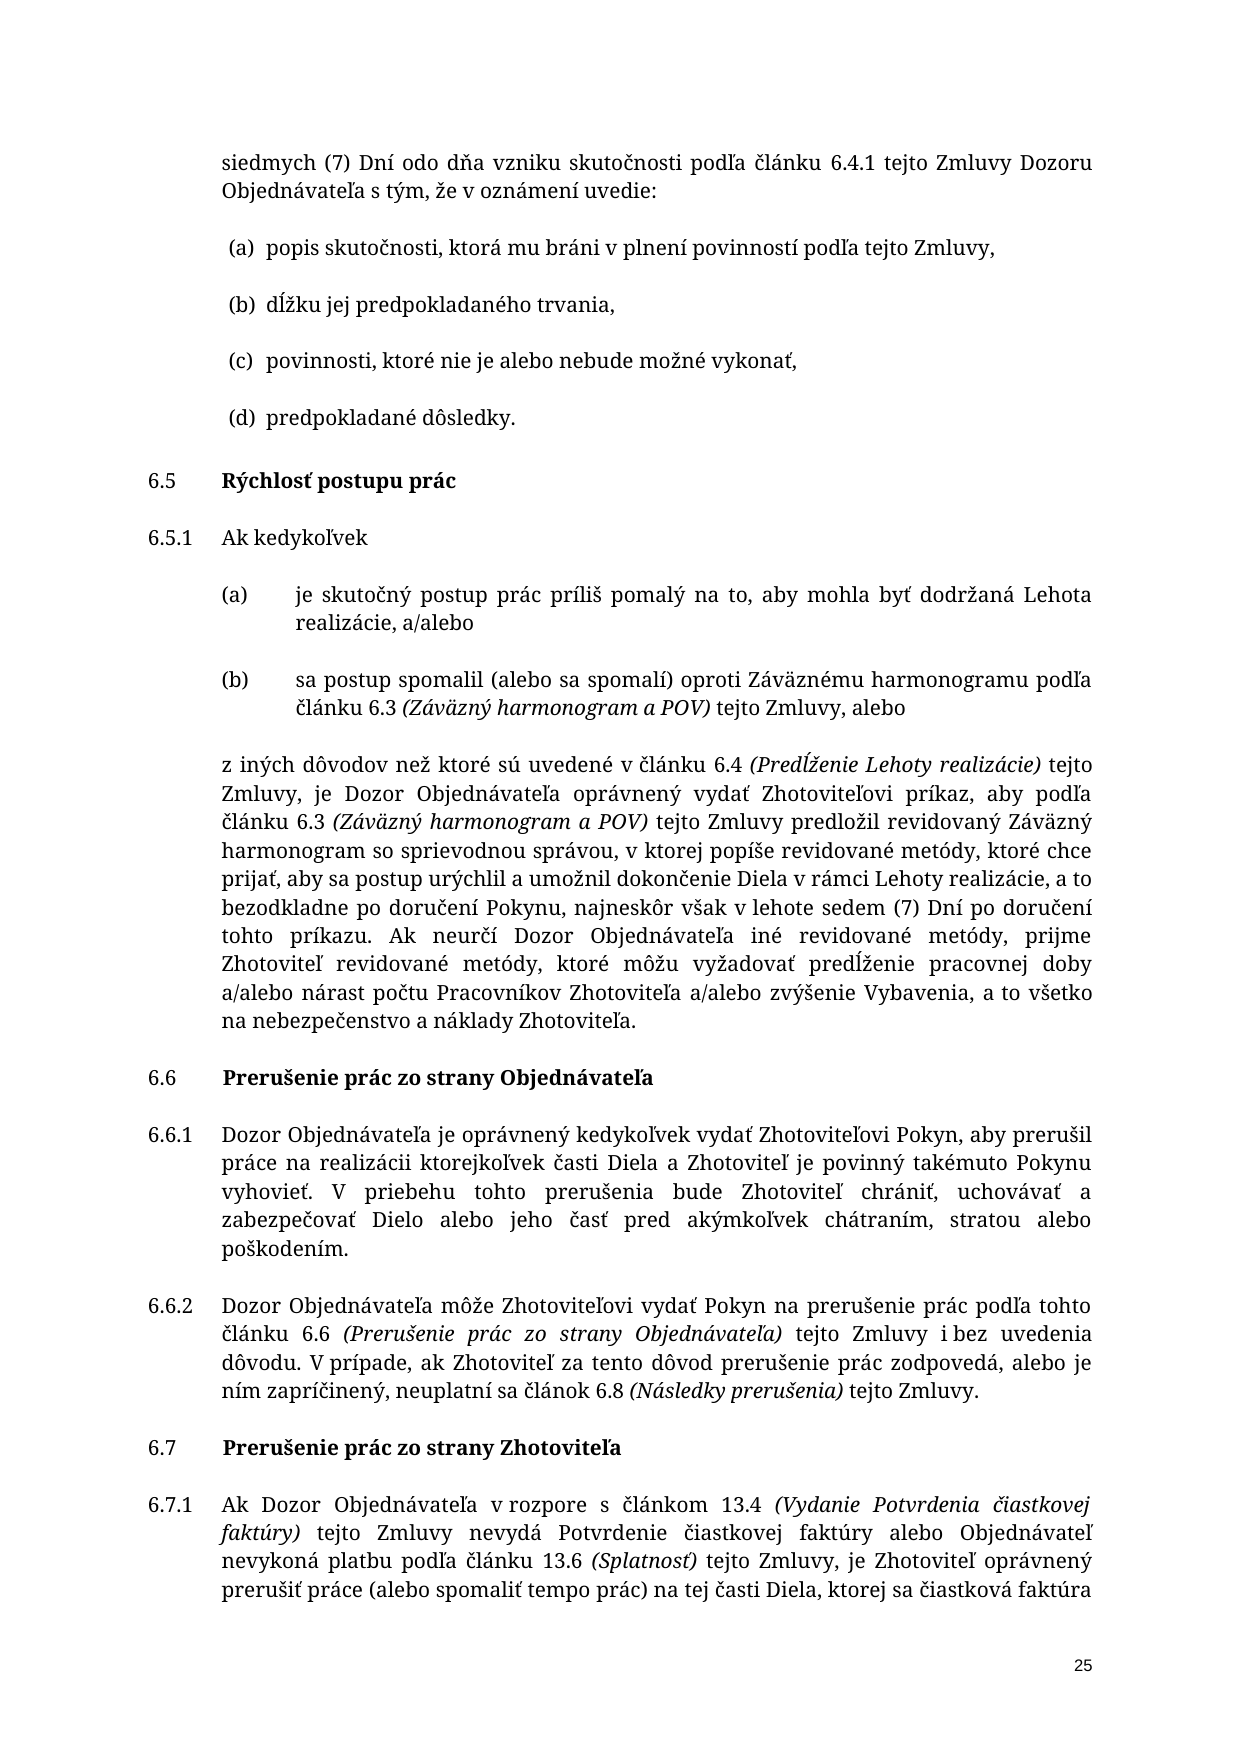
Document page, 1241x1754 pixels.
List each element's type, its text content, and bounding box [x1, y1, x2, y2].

list sa postup spomalil (alebo sa spomalí) oproti Záväznému harmonogramu podľa článku 6.3 (Záväzný harmonogram a POV) tejto Zmluvy, alebo [221, 665, 1093, 722]
list popis skutočnosti, ktorá mu bráni v plnení povinností podľa tejto Zmluvy, [228, 233, 1093, 261]
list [148, 148, 1093, 204]
list Dozor Objednávateľa je oprávnený kedykoľvek vydať Zhotoviteľovi Pokyn, aby prerušil práce na realizácii ktorejkoľvek časti Diela a Zhotoviteľ je povinný takémuto Pokynu vyhovieť. V priebehu tohto prerušenia bude Zhotoviteľ chrániť, uchovávať a zabezpečovať Dielo alebo jeho časť pred akýmkoľvek chátraním, stratou alebo poškodením. [148, 1120, 1093, 1262]
list Prerušenie prác zo strany Objednávateľa [148, 1063, 1093, 1092]
list Rýchlosť postupu prác [148, 466, 1093, 494]
list je skutočný postup prác príliš pomalý na to, aby mohla byť dodržaná Lehota realizácie, a/alebo [221, 580, 1093, 637]
list povinnosti, ktoré nie je alebo nebude možné vykonať, [228, 347, 1093, 375]
text z iných dôvodov než ktoré sú uvedené v článku 6.4 (Predĺženie Lehoty realizácie) tejto Zmluvy, je Dozor Objednávateľa oprávnený vydať Zhotoviteľovi príkaz, aby podľa článku 6.3 (Záväzný harmonogram a POV) tejto Zmluvy predložil revidovaný Záväzný harmonogram so sprievodnou správou, v ktorej popíše revidované metódy, ktoré chce prijať, aby sa postup urýchlil a umožnil dokončenie Diela v rámci Lehoty realizácie, a to bezodkladne po doručení Pokynu, najneskôr však v lehote sedem (7) Dní po doručení tohto príkazu. Ak neurčí Dozor Objednávateľa iné revidované metódy, prijme Zhotoviteľ revidované metódy, ktoré môžu vyžadovať predĺženie pracovnej doby a/alebo nárast počtu Pracovníkov Zhotoviteľa a/alebo zvýšenie Vybavenia, a to všetko na nebezpečenstvo a náklady Zhotoviteľa. [221, 750, 1093, 1035]
list dĺžku jej predpokladaného trvania, [228, 290, 1093, 318]
list Dozor Objednávateľa môže Zhotoviteľovi vydať Pokyn na prerušenie prác podľa tohto článku 6.6 (Prerušenie prác zo strany Objednávateľa) tejto Zmluvy i bez uvedenia dôvodu. V prípade, ak Zhotoviteľ za tento dôvod prerušenie prác zodpovedá, alebo je ním zapríčinený, neuplatní sa článok 6.8 (Následky prerušenia) tejto Zmluvy. [148, 1291, 1093, 1404]
list Ak kedykoľvek [148, 523, 1093, 551]
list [148, 1490, 1093, 1603]
list predpokladané dôsledky. [228, 403, 1093, 432]
list Prerušenie prác zo strany Zhotoviteľa [148, 1433, 1093, 1461]
